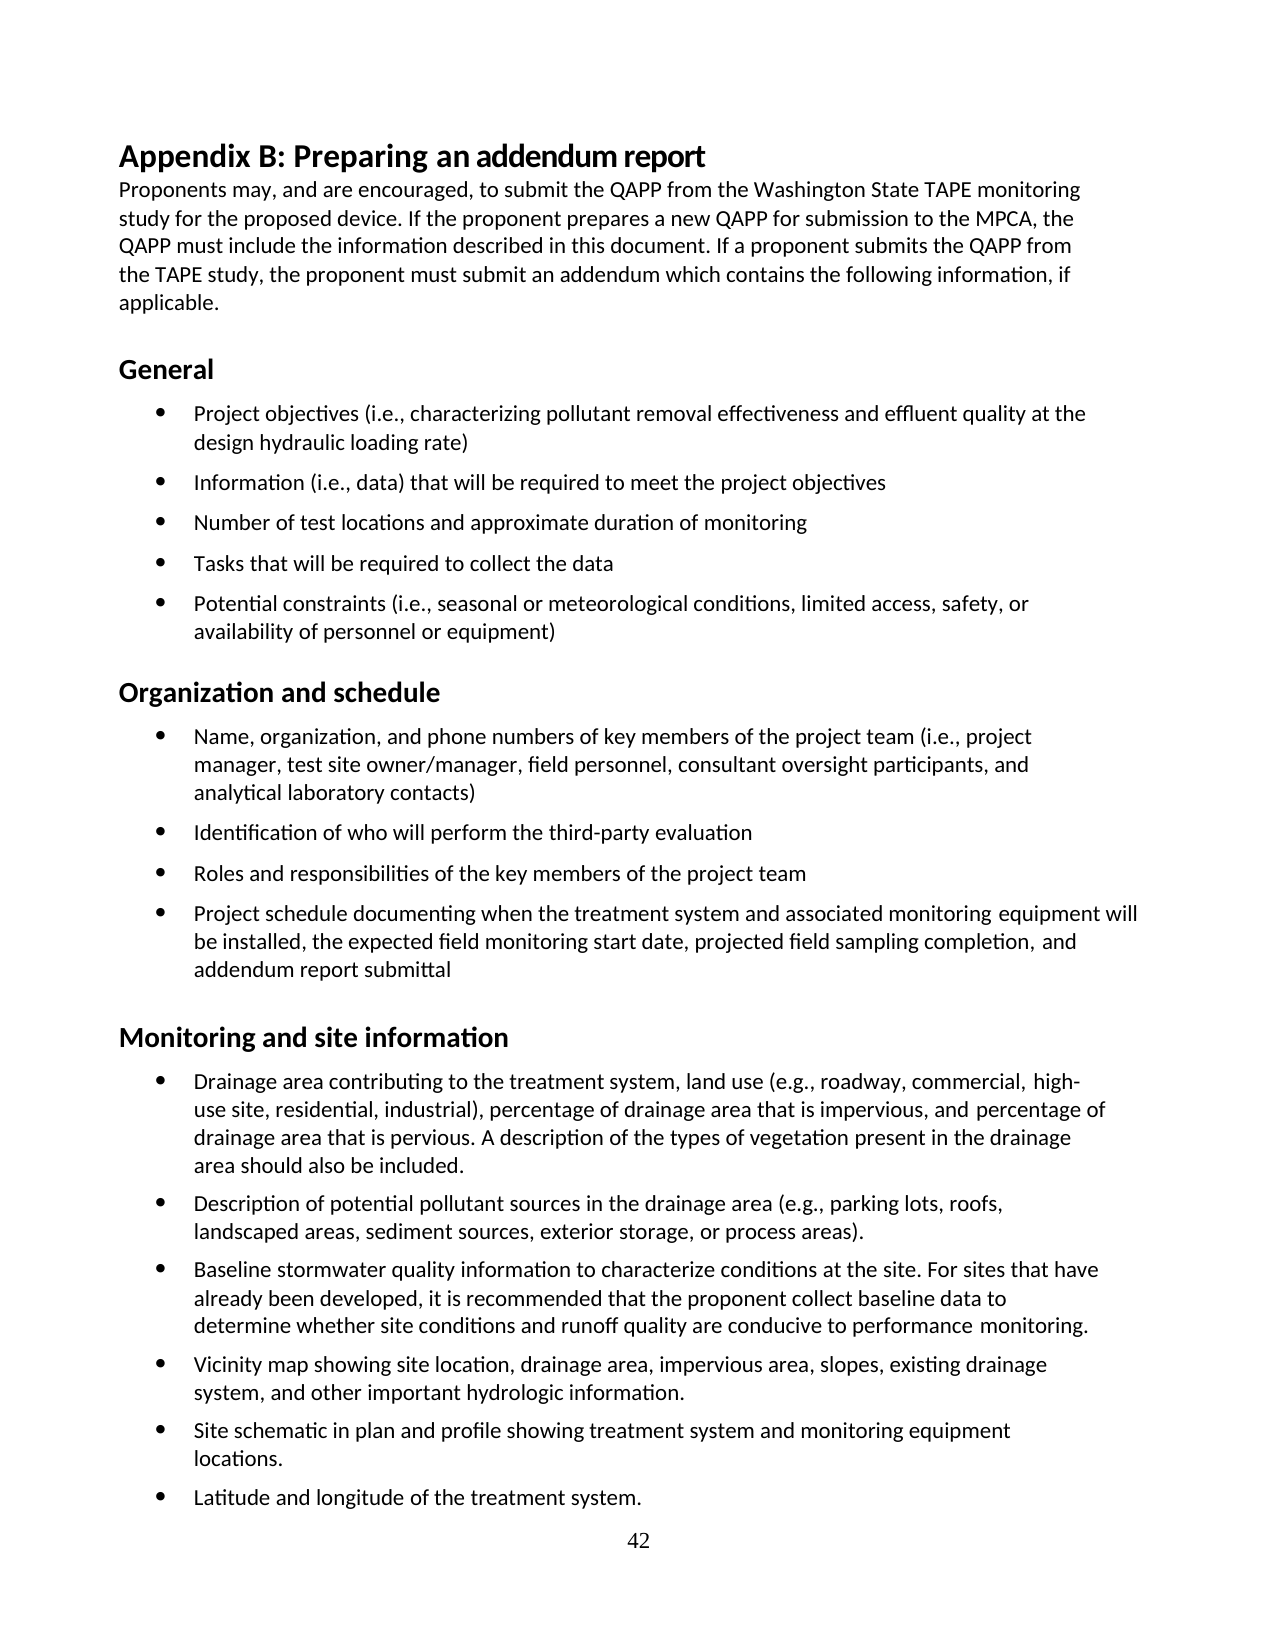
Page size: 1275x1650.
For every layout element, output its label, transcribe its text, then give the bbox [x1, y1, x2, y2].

list Identification of who will perform the third-party evaluation [156, 818, 1158, 846]
subtitle Organization and schedule [119, 674, 1158, 709]
list Project objectives (i.e., characterizing pollutant removal effectiveness and effluent quality at the design hydraulic loading rate) [156, 399, 1112, 456]
list Information (i.e., data) that will be required to meet the project objectives [156, 468, 1158, 496]
list Site schematic in plan and profile showing treatment system and monitoring equipment locations. [156, 1416, 1062, 1472]
list Tasks that will be required to collect the data [156, 549, 1158, 577]
text Proponents may, and are encouraged, to submit the QAPP from the Washington State TAPE monitoring study for the proposed device. If the proponent prepares a new QAPP for submission to the MPCA, the QAPP must include the information described in this document. If a proponent submits the QAPP from the TAPE study, the proponent must submit an addendum which contains the following information, if applicable. [119, 176, 1107, 316]
list Name, organization, and phone numbers of key members of the project team (i.e., project manager, test site owner/manager, field personnel, consultant oversight participants, and analytical laboratory contacts) [156, 722, 1082, 806]
list Latitude and longitude of the treatment system. [156, 1483, 1158, 1511]
list Drainage area contributing to the treatment system, land use (e.g., roadway, commercial, high-use site, residential, industrial), percentage of drainage area that is impervious, and percentage of drainage area that is pervious. A description of the types of vegetation present in the drainage area should also be included. [156, 1067, 1109, 1179]
list Number of test locations and approximate duration of monitoring [156, 508, 1158, 536]
list Roles and responsibilities of the key members of the project team [156, 859, 1158, 887]
list Description of potential pollutant sources in the drainage area (e.g., parking lots, roofs, landscaped areas, sediment sources, exterior storage, or process areas). [156, 1189, 1056, 1245]
list Baseline stormwater quality information to characterize conditions at the site. For sites that have already been developed, it is recommended that the proponent collect baseline data to determine whether site conditions and runoff quality are conducive to performance monitoring. [156, 1256, 1099, 1340]
list Potential constraints (i.e., seasonal or meteorological conditions, limited access, safety, or availability of personnel or equipment) [156, 589, 1086, 645]
list Project schedule documenting when the treatment system and associated monitoring equipment will be installed, the expected field monitoring start date, projected field sampling completion, and addendum report submittal [156, 899, 1158, 983]
subtitle Appendix B: Preparing an addendum report [119, 135, 1156, 176]
list Vicinity map showing site location, drainage area, impervious area, slopes, existing drainage system, and other important hydrologic information. [156, 1350, 1116, 1406]
subtitle Monitoring and site information [119, 1019, 1158, 1054]
subtitle General [119, 351, 1158, 387]
